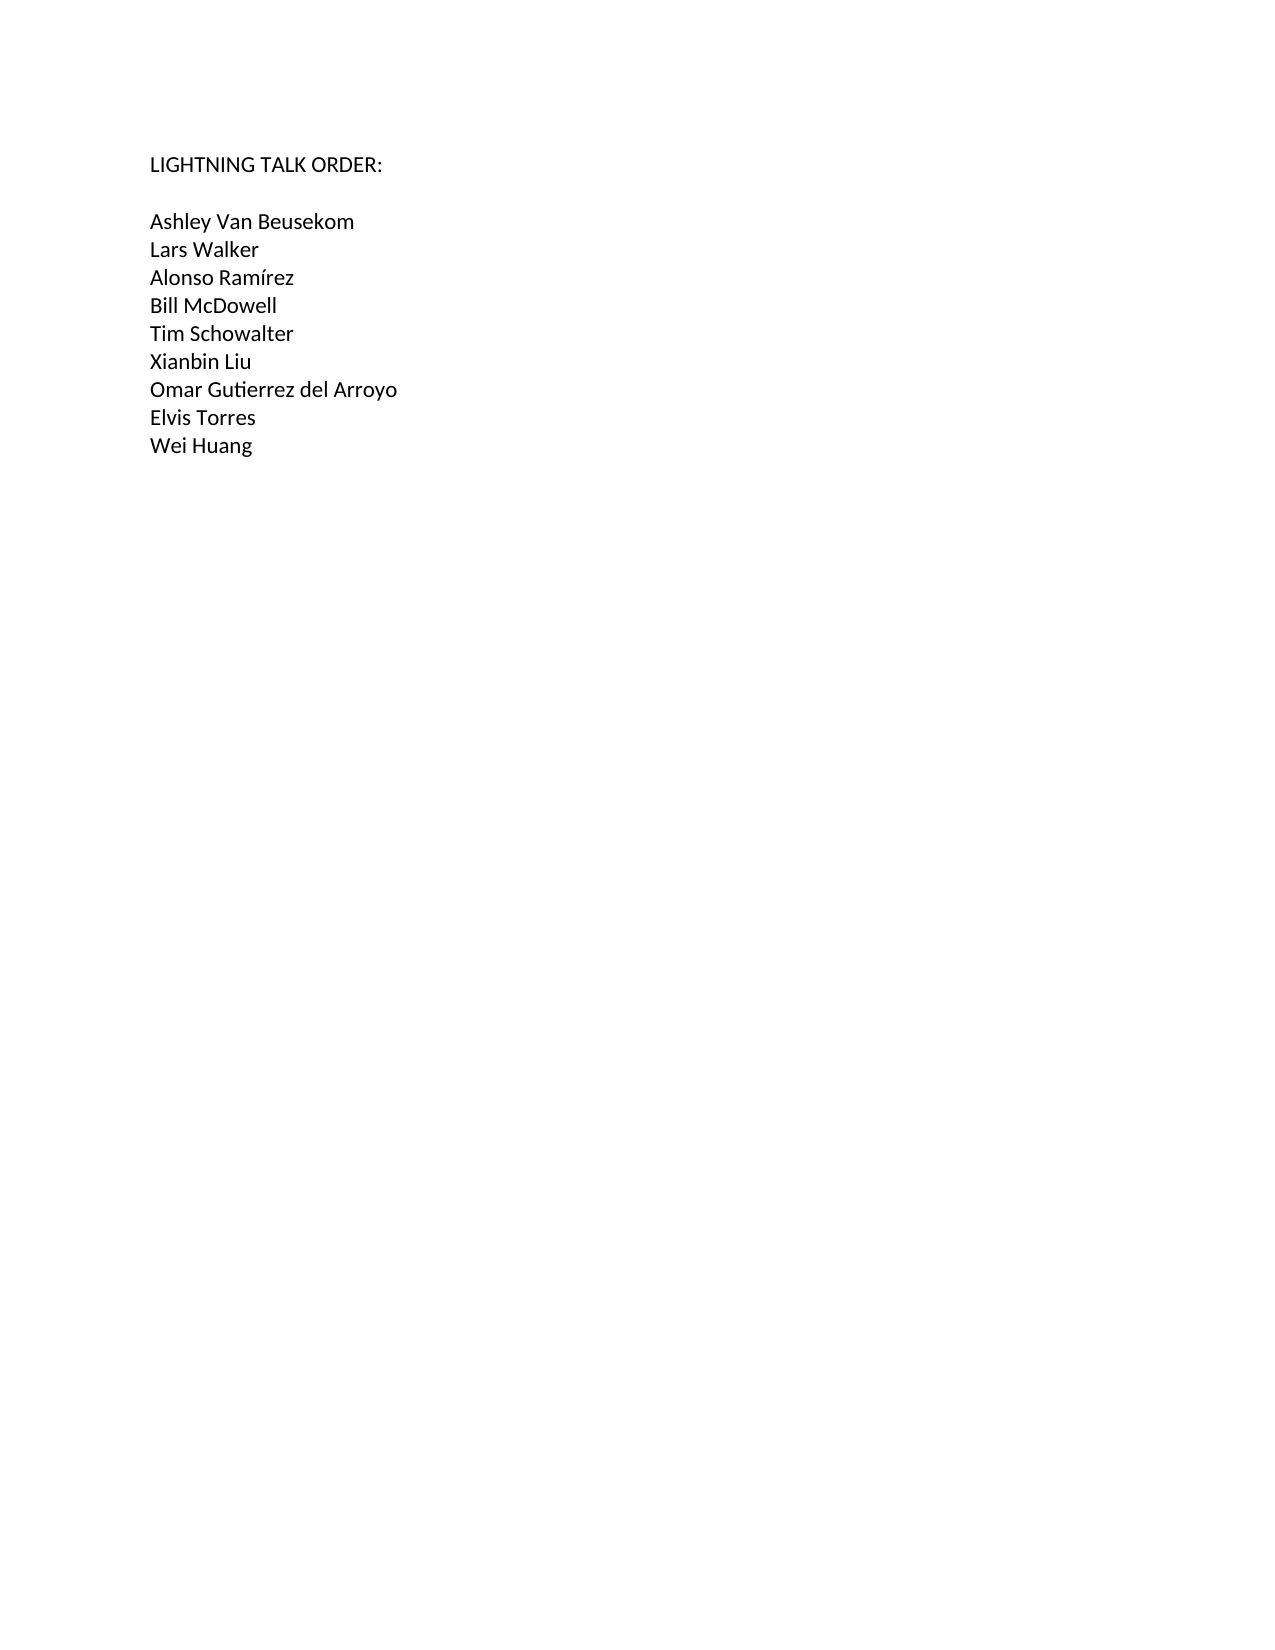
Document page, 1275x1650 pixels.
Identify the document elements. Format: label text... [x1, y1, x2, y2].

text LIGHTNING TALK ORDER: [150, 150, 1125, 178]
text Ashley Van Beusekom Lars Walker Alonso Ramírez Bill McDowell Tim Schowalter Xianbin Liu Omar Gutierrez del Arroyo Elvis Torres Wei Huang [150, 207, 1125, 459]
